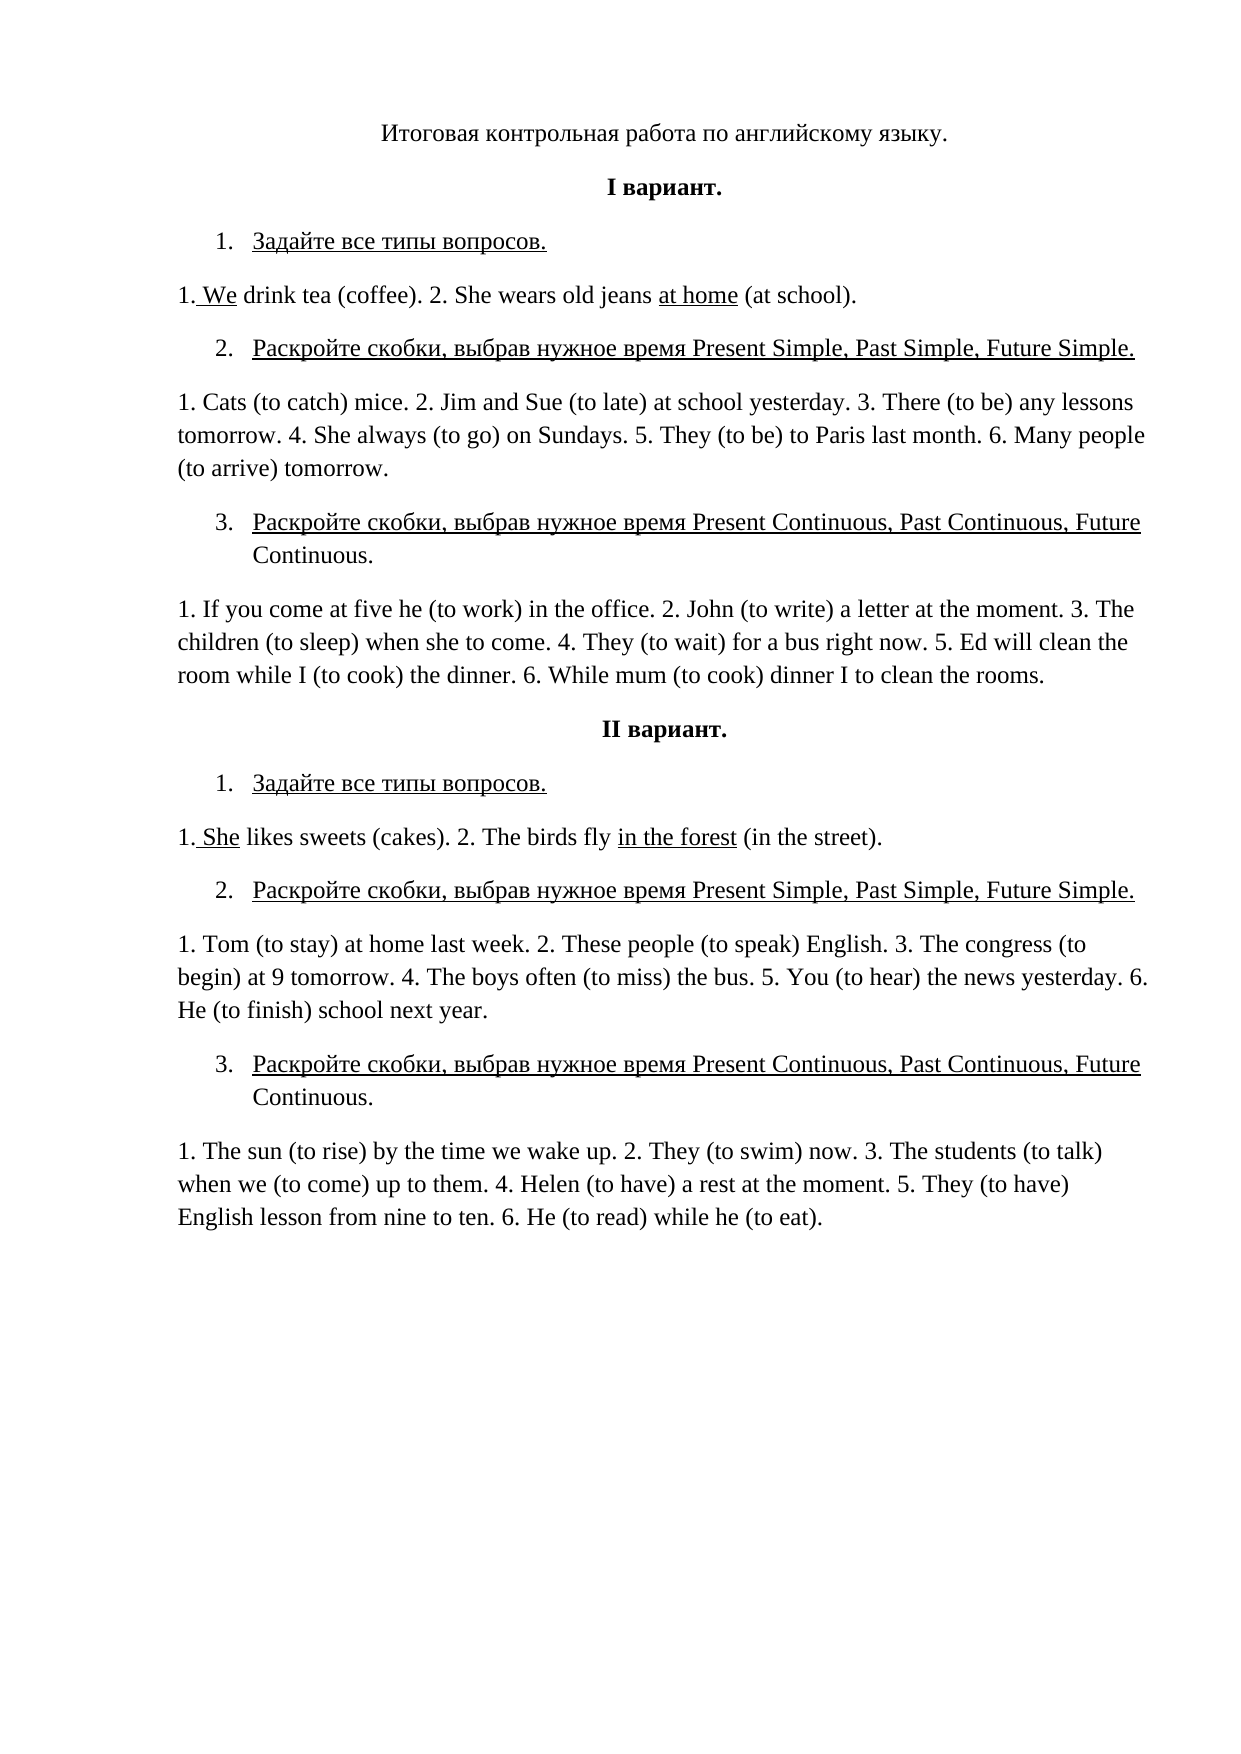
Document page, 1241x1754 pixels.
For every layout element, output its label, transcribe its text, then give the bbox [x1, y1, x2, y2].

list Задайте все типы вопросов. [215, 768, 1152, 797]
text 1. If you come at five he (to work) in the office. 2. John (to write) a letter at the moment. 3. The children (to sleep) when she to come. 4. They (to wait) for a bus right now. 5. Ed will clean the room while I (to cook) the dinner. 6. While mum (to cook) dinner I to clean the rooms. [177, 594, 1152, 689]
list Раскройте скобки, выбрав нужное время Present Continuous, Past Continuous, Future Continuous. [215, 1049, 1152, 1111]
text 1. We drink tea (coffee). 2. She wears old jeans at home (at school). [177, 280, 1152, 308]
text 1. The sun (to rise) by the time we wake up. 2. They (to swim) now. 3. The students (to talk) when we (to come) up to them. 4. Helen (to have) a rest at the moment. 5. They (to have) English lesson from nine to ten. 6. Нe (to read) while he (to eat). [177, 1136, 1152, 1231]
list Раскройте скобки, выбрав нужное время Present Simple, Past Simple, Future Simple. [215, 333, 1152, 362]
text 1. Cats (to catch) mice. 2. Jim and Sue (to late) at school yesterday. 3. There (to be) any lessons tomorrow. 4. She always (to go) on Sundays. 5. They (to be) to Paris last month. 6. Many people (to arrive) tomorrow. [177, 387, 1152, 482]
list Раскройте скобки, выбрав нужное время Present Simple, Past Simple, Future Simple. [215, 876, 1152, 904]
list Раскройте скобки, выбрав нужное время Present Continuous, Past Continuous, Future Continuous. [215, 507, 1152, 569]
text 1. She likes sweets (cakes). 2. The birds fly in the forest (in the street). [177, 822, 1152, 851]
text 1. Tom (to stay) at home last week. 2. These people (to speak) English. 3. The congress (to begin) at 9 tomorrow. 4. The boys often (to miss) the bus. 5. You (to hear) the news yesterday. 6. He (to finish) school next year. [177, 929, 1152, 1024]
text II вариант. [177, 714, 1152, 743]
text Итоговая контрольная работа по английскому языку. [177, 118, 1152, 147]
list Задайте все типы вопросов. [215, 226, 1152, 254]
text I вариант. [177, 172, 1152, 201]
